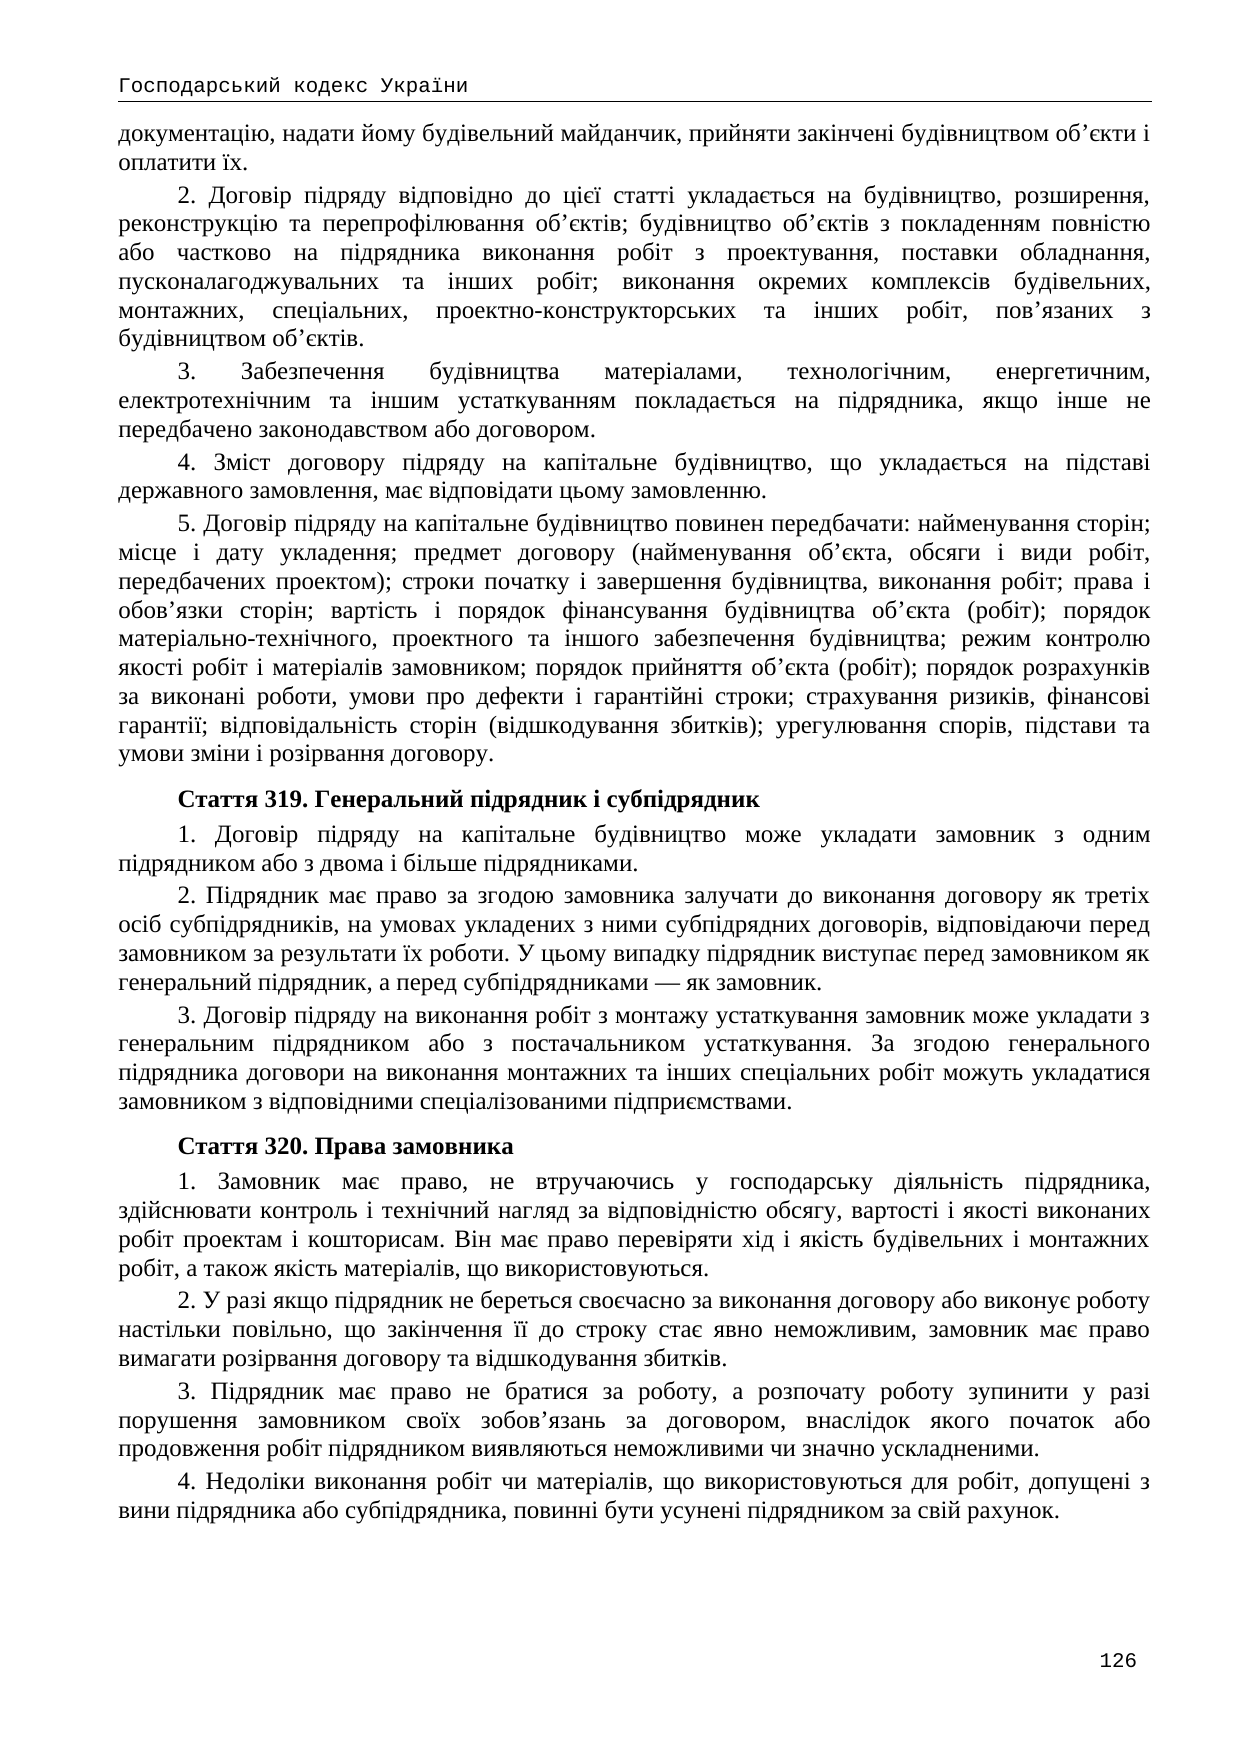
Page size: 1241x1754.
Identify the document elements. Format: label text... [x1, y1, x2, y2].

subtitle Стаття 320. Права замовника [177, 1131, 1152, 1160]
text 5. Договір підряду на капітальне будівництво повинен передбачати: найменування сторін; місце і дату укладення; предмет договору (найменування об’єкта, обсяги і види робіт, передбачених проектом); строки початку і завершення будівництва, виконання робіт; права і обов’язки сторін; вартість і порядок фінансування будівництва об’єкта (робіт); порядок матеріально-технічного, проектного та іншого забезпечення будівництва; режим контролю якості робіт і матеріалів замовником; порядок прийняття об’єкта (робіт); порядок розрахунків за виконані роботи, умови про дефекти і гарантійні строки; страхування ризиків, фінансові гарантії; відповідальність сторін (відшкодування збитків); урегулювання спорів, підстави та умови зміни і розірвання договору. [118, 508, 1152, 767]
text 1. Замовник має право, не втручаючись у господарську діяльність підрядника, здійснювати контроль і технічний нагляд за відповідністю обсягу, вартості і якості виконаних робіт проектам і кошторисам. Він має право перевіряти хід і якість будівельних і монтажних робіт, а також якість матеріалів, що використовуються. [118, 1166, 1152, 1281]
subtitle Стаття 319. Генеральний підрядник і субпідрядник [177, 784, 1152, 813]
text 1. Договір підряду на капітальне будівництво може укладати замовник з одним підрядником або з двома і більше підрядниками. [118, 819, 1152, 876]
text 2. Договір підряду відповідно до цієї статті укладається на будівництво, розширення, реконструкцію та перепрофілювання об’єктів; будівництво об’єктів з покладенням повністю або частково на підрядника виконання робіт з проектування, поставки обладнання, пусконалагоджувальних та інших робіт; виконання окремих комплексів будівельних, монтажних, спеціальних, проектно-конструкторських та інших робіт, пов’язаних з будівництвом об’єктів. [118, 180, 1152, 352]
text 3. Забезпечення будівництва матеріалами, технологічним, енергетичним, електротехнічним та іншим устаткуванням покладається на підрядника, якщо інше не передбачено законодавством або договором. [118, 356, 1152, 443]
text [118, 118, 1152, 176]
text 2. Підрядник має право за згодою замовника залучати до виконання договору як третіх осіб субпідрядників, на умовах укладених з ними субпідрядних договорів, відповідаючи перед замовником за результати їх роботи. У цьому випадку підрядник виступає перед замовником як генеральний підрядник, а перед субпідрядниками — як замовник. [118, 881, 1152, 996]
text 4. Недоліки виконання робіт чи матеріалів, що використовуються для робіт, допущені з вини підрядника або субпідрядника, повинні бути усунені підрядником за свій рахунок. [118, 1466, 1152, 1524]
text 2. У разі якщо підрядник не береться своєчасно за виконання договору або виконує роботу настільки повільно, що закінчення її до строку стає явно неможливим, замовник має право вимагати розірвання договору та відшкодування збитків. [118, 1286, 1152, 1372]
text 3. Підрядник має право не братися за роботу, а розпочату роботу зупинити у разі порушення замовником своїх зобов’язань за договором, внаслідок якого початок або продовження робіт підрядником виявляються неможливими чи значно ускладненими. [118, 1376, 1152, 1462]
text 3. Договір підряду на виконання робіт з монтажу устаткування замовник може укладати з генеральним підрядником або з постачальником устаткування. За згодою генерального підрядника договори на виконання монтажних та інших спеціальних робіт можуть укладатися замовником з відповідними спеціалізованими підприємствами. [118, 1000, 1152, 1115]
text 4. Зміст договору підряду на капітальне будівництво, що укладається на підставі державного замовлення, має відповідати цьому замовленню. [118, 447, 1152, 504]
